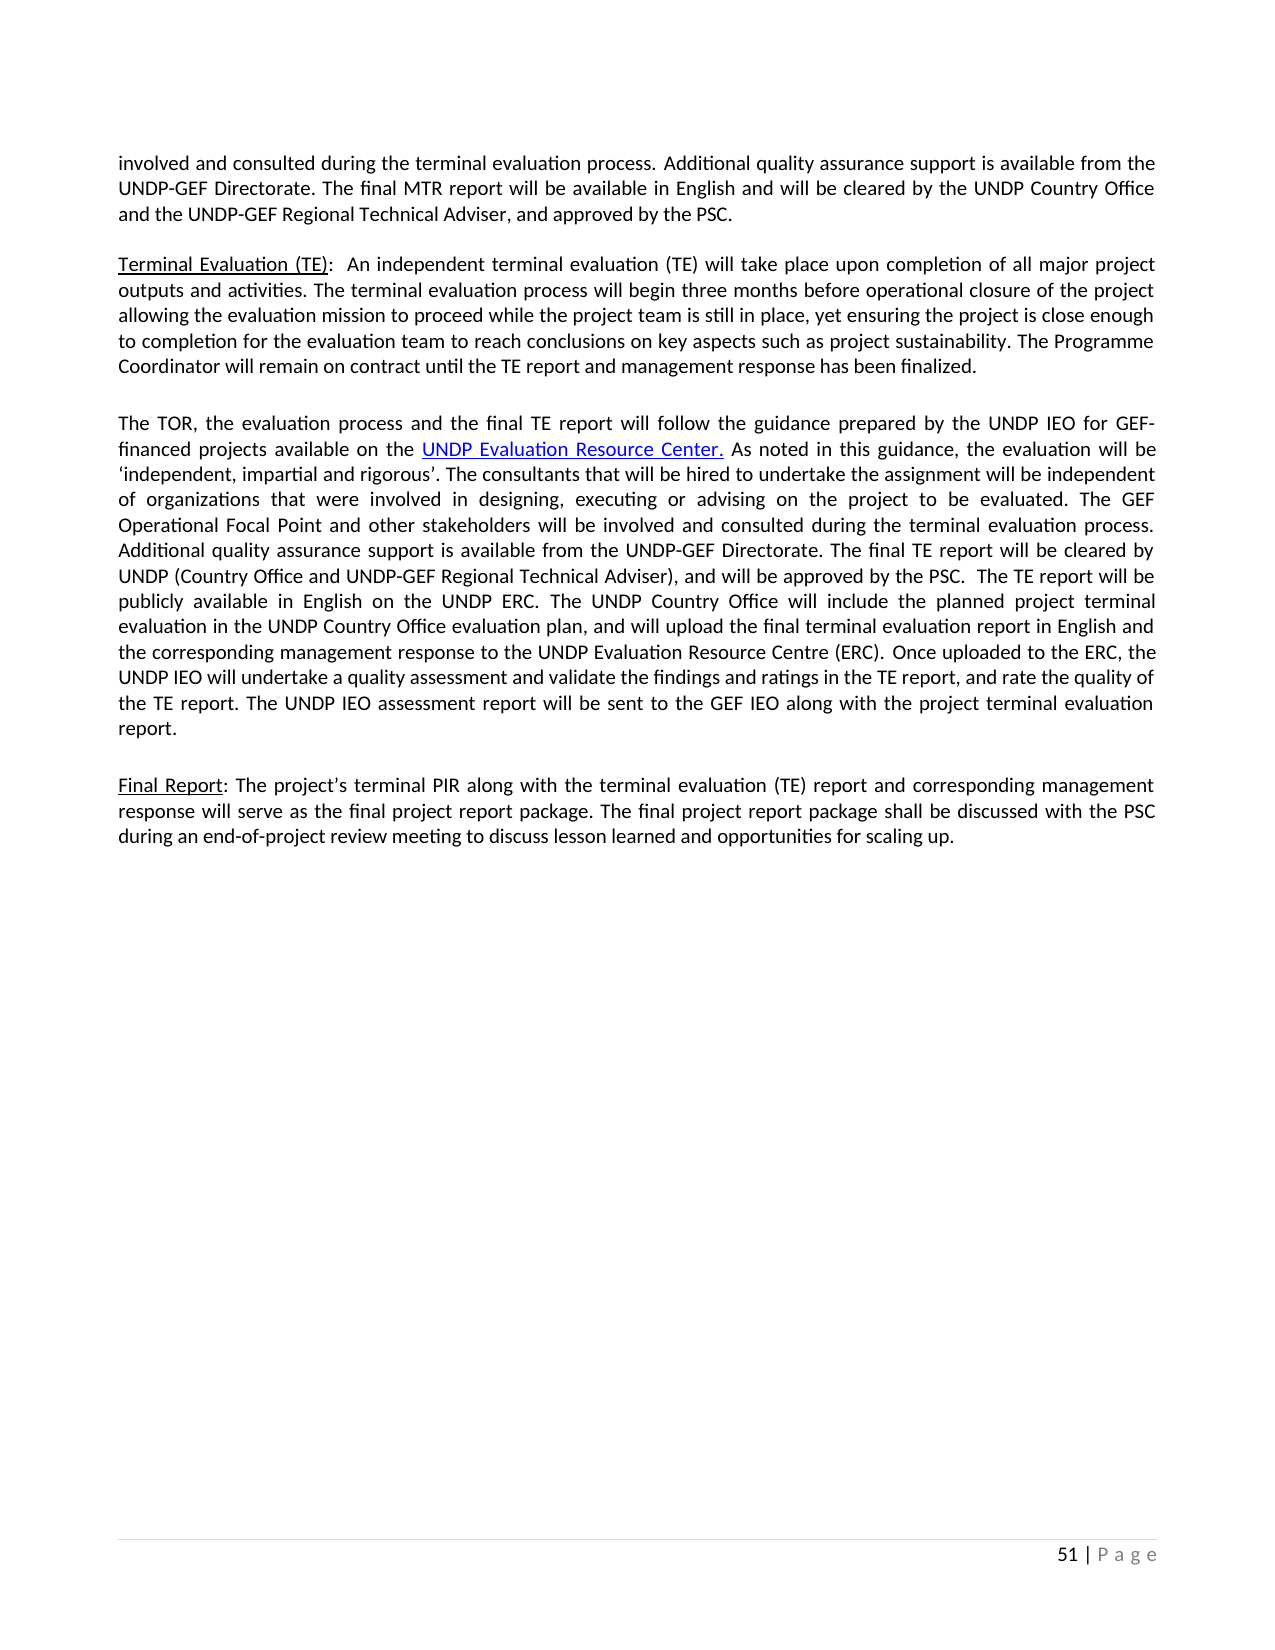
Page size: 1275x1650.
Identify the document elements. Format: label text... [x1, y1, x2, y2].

text Terminal Evaluation (TE): An independent terminal evaluation (TE) will take place upon completion of all major project outputs and activities. The terminal evaluation process will begin three months before operational closure of the project allowing the evaluation mission to proceed while the project team is still in place, yet ensuring the project is close enough to completion for the evaluation team to reach conclusions on key aspects such as project sustainability. The Programme Coordinator will remain on contract until the TE report and management response has been finalized. [118, 252, 1157, 379]
text The TOR, the evaluation process and the final TE report will follow the guidance prepared by the UNDP IEO for GEF-financed projects available on the UNDP Evaluation Resource Center. As noted in this guidance, the evaluation will be ‘independent, impartial and rigorous’. The consultants that will be hired to undertake the assignment will be independent of organizations that were involved in designing, executing or advising on the project to be evaluated. The GEF Operational Focal Point and other stakeholders will be involved and consulted during the terminal evaluation process. Additional quality assurance support is available from the UNDP-GEF Directorate. The final TE report will be cleared by UNDP (Country Office and UNDP-GEF Regional Technical Adviser), and will be approved by the PSC. The TE report will be publicly available in English on the UNDP ERC. The UNDP Country Office will include the planned project terminal evaluation in the UNDP Country Office evaluation plan, and will upload the final terminal evaluation report in English and the corresponding management response to the UNDP Evaluation Resource Centre (ERC). Once uploaded to the ERC, the UNDP IEO will undertake a quality assessment and validate the findings and ratings in the TE report, and rate the quality of the TE report. The UNDP IEO assessment report will be sent to the GEF IEO along with the project terminal evaluation report. [118, 410, 1157, 741]
text Final Report: The project’s terminal PIR along with the terminal evaluation (TE) report and corresponding management response will serve as the final project report package. The final project report package shall be discussed with the PSC during an end-of-project review meeting to discuss lesson learned and opportunities for scaling up. [118, 772, 1157, 849]
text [118, 150, 1157, 226]
